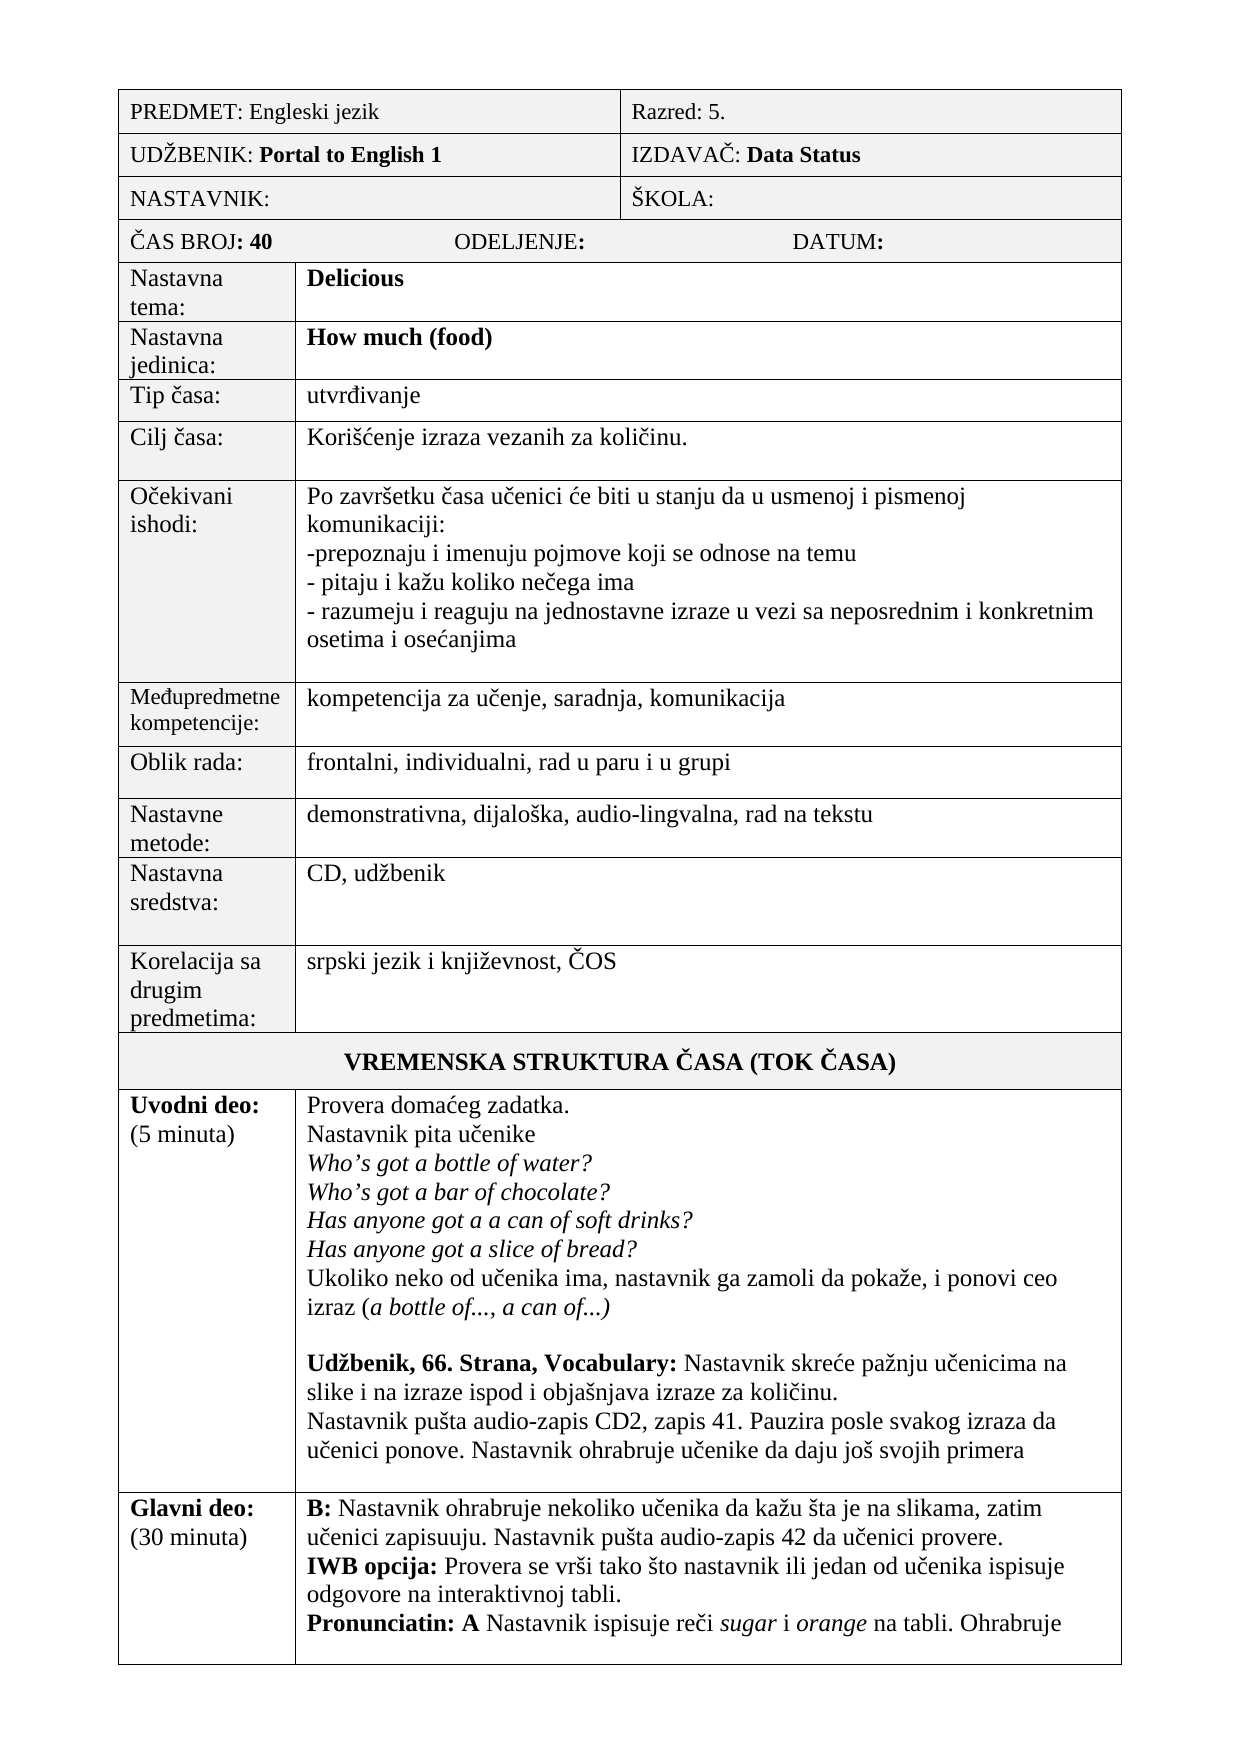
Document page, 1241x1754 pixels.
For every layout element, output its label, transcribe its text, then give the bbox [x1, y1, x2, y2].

table_cell CD, udžbenik [296, 858, 1121, 945]
table_cell Cilj časa: [119, 422, 295, 480]
table_cell Korišćenje izraza vezanih za količinu. [296, 422, 1121, 480]
table_cell Delicious [296, 263, 1121, 321]
table_cell NASTAVNIK: [119, 177, 620, 219]
table_cell Po završetku časa učenici će biti u stanju da u usmenoj i pismenoj komunikaciji: -prepoznaju i imenuju pojmove koji se odnose na temu - pitaju i kažu koliko nečega ima - razumeju i reaguju na jednostavne izraze u vezi sa neposrednim i konkretnim osetima i osećanjima [296, 481, 1121, 682]
table_cell Uvodni deo: (5 minuta) [119, 1090, 295, 1492]
table_cell Tip časa: [119, 380, 295, 421]
table_cell Provera domaćeg zadatka. Nastavnik pita učenike Who’s got a bottle of water? Who’s got a bar of chocolate? Has anyone got a a can of soft drinks? Has anyone got a slice of bread? Ukoliko neko od učenika ima, nastavnik ga zamoli da pokaže, i ponovi ceo izraz (a bottle of..., a can of...) Udžbenik, 66. Strana, Vocabulary: Nastavnik skreće pažnju učenicima na slike i na izraze ispod i objašnjava izraze za količinu. Nastavnik pušta audio-zapis CD2, zapis 41. Pauzira posle svakog izraza da učenici ponove. Nastavnik ohrabruje učenike da daju još svojih primera [296, 1090, 1121, 1492]
table_cell ODELJENJE: [443, 220, 781, 262]
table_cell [119, 1493, 295, 1664]
table_cell UDŽBENIK: Portal to English 1 [119, 134, 620, 176]
table_cell Korelacija sa drugim predmetima: [119, 946, 295, 1032]
table_cell utvrđivanje [296, 380, 1121, 421]
table_cell Očekivani ishodi: [119, 481, 295, 682]
table_cell frontalni, individualni, rad u paru i u grupi [296, 747, 1121, 798]
table_header Razred: 5. [621, 90, 1121, 132]
table_cell IZDAVAČ: Data Status [621, 134, 1121, 176]
table_cell Nastavna jedinica: [119, 322, 295, 379]
table_cell demonstrativna, dijaloška, audio-lingvalna, rad na tekstu [296, 799, 1121, 857]
table_cell ŠKOLA: [621, 177, 1121, 219]
table_header PREDMET: Engleski jezik [119, 90, 620, 132]
table_cell ČAS BROJ: 40 [119, 220, 443, 262]
table_cell Međupredmetne kompetencije: [119, 683, 295, 746]
table_cell Nastavna sredstva: [119, 858, 295, 945]
table_cell How much (food) [296, 322, 1121, 379]
table_cell Oblik rada: [119, 747, 295, 798]
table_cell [296, 1493, 1121, 1664]
table_cell DATUM: [781, 220, 1121, 262]
table_cell srpski jezik i književnost, ČOS [296, 946, 1121, 1032]
table_cell Nastavne metode: [119, 799, 295, 857]
table_cell kompetencija za učenje, saradnja, komunikacija [296, 683, 1121, 746]
table_cell VREMENSKA STRUKTURA ČASA (TOK ČASA) [119, 1033, 1121, 1089]
table_cell Nastavna tema: [119, 263, 295, 321]
